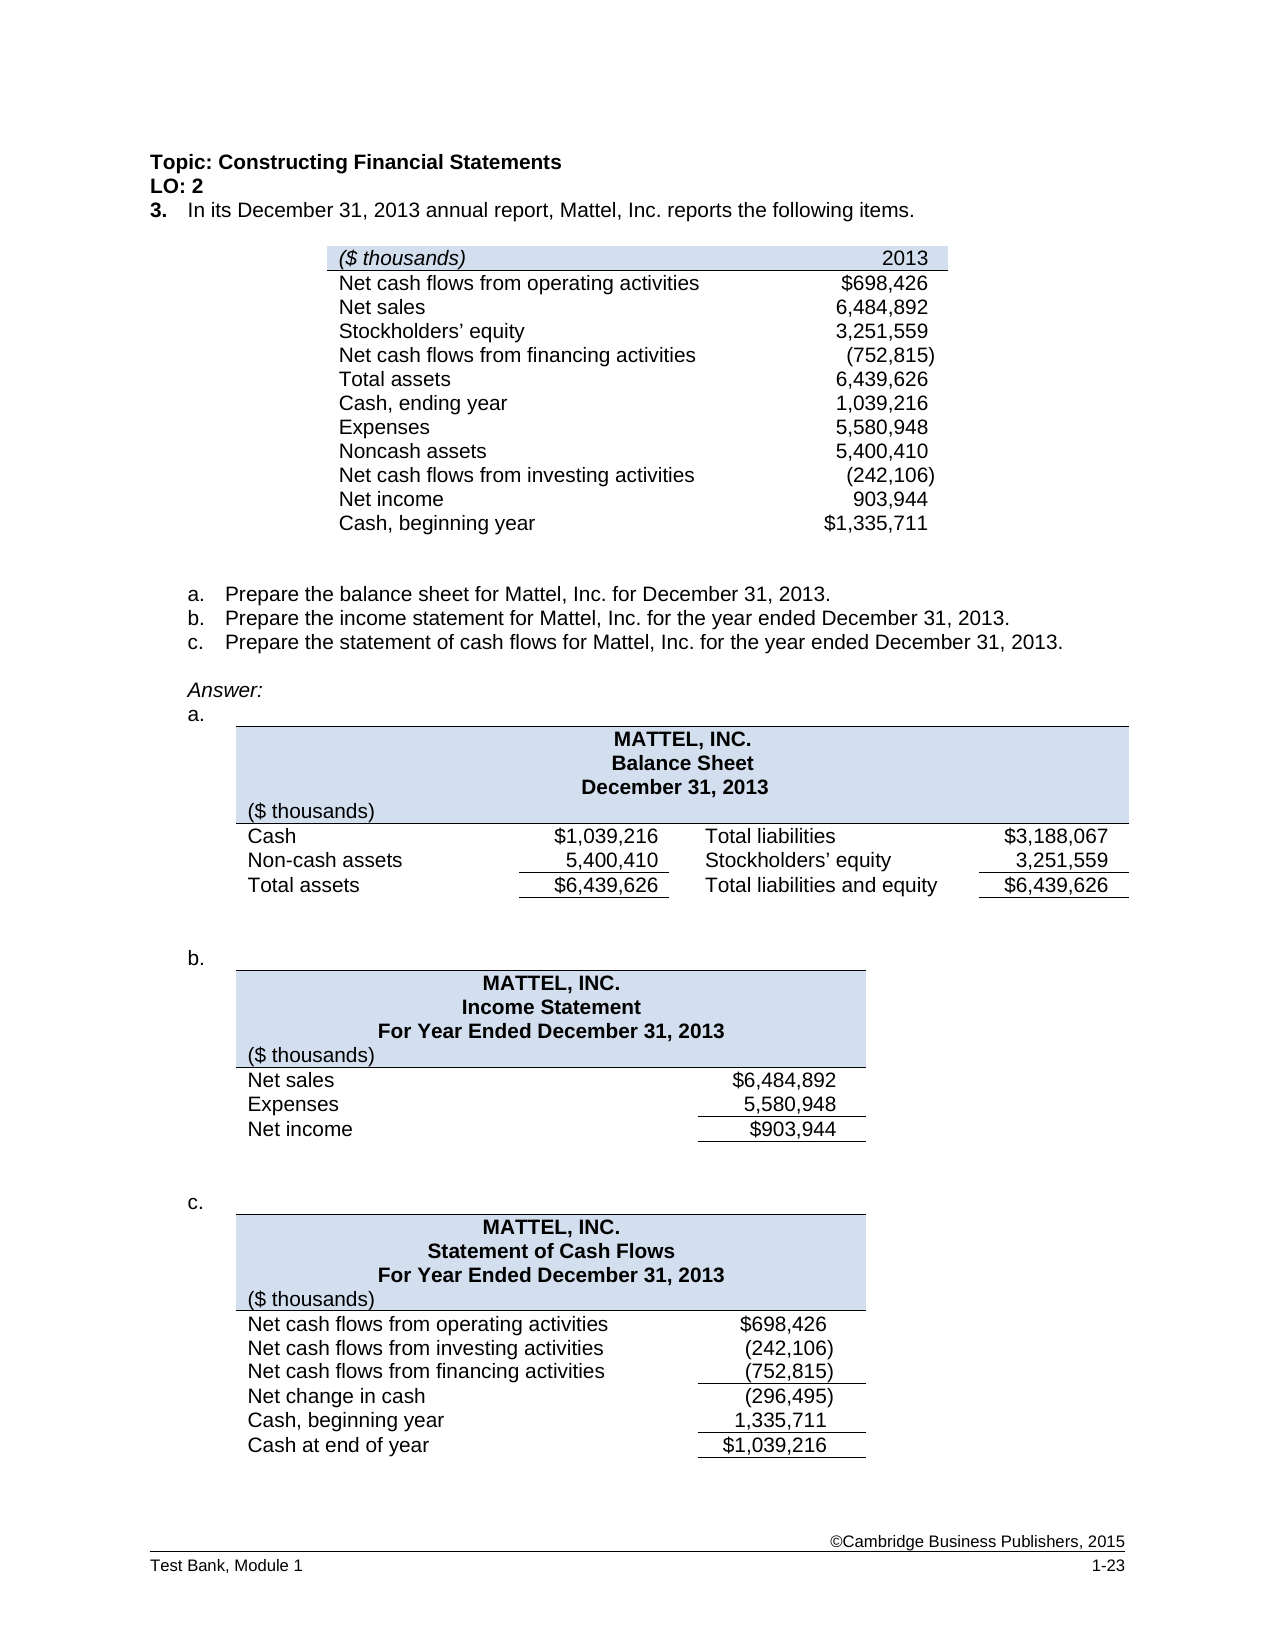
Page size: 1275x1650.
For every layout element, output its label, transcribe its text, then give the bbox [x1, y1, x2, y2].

text a. [187, 702, 1125, 726]
text c. Prepare the statement of cash flows for Mattel, Inc. for the year ended December 31, 2013. [187, 630, 1125, 654]
table_cell 6,439,626 [742, 367, 948, 391]
table_cell Net cash flows from financing activities [236, 1359, 697, 1383]
table_cell 1,039,216 [742, 391, 948, 414]
table_cell Stockholders’ equity [669, 848, 979, 872]
table_cell (242,106) [742, 463, 948, 486]
table_cell Net sales [236, 1068, 697, 1092]
table_cell 5,580,948 [698, 1092, 866, 1116]
table_cell Net cash flows from financing activities [327, 343, 742, 367]
table_cell $1,039,216 [519, 824, 669, 848]
table_cell Stockholders’ equity [327, 319, 742, 343]
table_cell Noncash assets [327, 439, 742, 462]
table_cell $1,039,216 [698, 1433, 866, 1457]
table_cell Total liabilities [669, 824, 979, 848]
table_cell $698,426 [698, 1311, 866, 1335]
text b. Prepare the income statement for Mattel, Inc. for the year ended December 31, 2013. [187, 606, 1125, 630]
table_cell $6,439,626 [979, 873, 1129, 897]
table_cell Net income [327, 486, 742, 510]
table_cell Cash [236, 824, 519, 848]
table_header Mattel, Inc. Balance Sheet December 31, 2013 ($ thousands) [236, 727, 1129, 823]
table_cell Total assets [236, 872, 519, 897]
table_header Mattel, Inc. Statement of Cash Flows For Year Ended December 31, 2013 ($ thousands) [236, 1215, 866, 1310]
text b. [187, 946, 1125, 970]
table_cell Cash, beginning year [327, 510, 742, 558]
table_cell 6,484,892 [742, 295, 948, 319]
table_cell Cash, beginning year [236, 1408, 697, 1432]
text 3. In its December 31, 2013 annual report, Mattel, Inc. reports the following items. [150, 198, 1125, 222]
table_cell 3,251,559 [979, 848, 1129, 872]
table_cell $1,335,711 [742, 510, 948, 558]
table_cell Net cash flows from operating activities [236, 1311, 697, 1335]
text c. [187, 1189, 1125, 1213]
table_cell Net change in cash [236, 1383, 697, 1408]
table_cell (242,106) [698, 1335, 866, 1359]
table_cell Net cash flows from operating activities [327, 271, 742, 295]
table_cell $3,188,067 [979, 824, 1129, 848]
table_cell (752,815) [698, 1359, 866, 1383]
table_cell $903,944 [698, 1117, 866, 1141]
table_cell (752,815) [742, 343, 948, 367]
table_header 2013 [742, 246, 948, 270]
table_cell Total assets [327, 367, 742, 391]
table_cell $698,426 [742, 271, 948, 295]
text Topic: Constructing Financial Statements [150, 150, 1125, 174]
table_cell Total liabilities and equity [669, 872, 979, 897]
text Answer: [187, 678, 1125, 702]
table_cell (296,495) [698, 1384, 866, 1408]
table_header Mattel, Inc. Income Statement For Year Ended December 31, 2013 ($ thousands) [236, 971, 866, 1067]
table_cell Expenses [236, 1092, 697, 1116]
table_cell 1,335,711 [698, 1408, 866, 1432]
table_cell Net cash flows from investing activities [236, 1335, 697, 1359]
table_cell $6,439,626 [519, 873, 669, 897]
table_cell Non-cash assets [236, 848, 519, 872]
table_cell 5,580,948 [742, 415, 948, 438]
text a. Prepare the balance sheet for Mattel, Inc. for December 31, 2013. [187, 582, 1125, 606]
table_cell Expenses [327, 415, 742, 438]
table_cell Cash, ending year [327, 391, 742, 414]
table_cell $6,484,892 [698, 1068, 866, 1092]
table_cell 903,944 [742, 486, 948, 510]
table_header ($ thousands) [327, 246, 742, 270]
table_cell Net income [236, 1116, 697, 1141]
table_cell 5,400,410 [742, 439, 948, 462]
text LO: 2 [150, 174, 1125, 198]
table_cell Net sales [327, 295, 742, 319]
table_cell Net cash flows from investing activities [327, 463, 742, 486]
table_cell 3,251,559 [742, 319, 948, 343]
table_cell Cash at end of year [236, 1432, 697, 1457]
table_cell 5,400,410 [519, 848, 669, 872]
